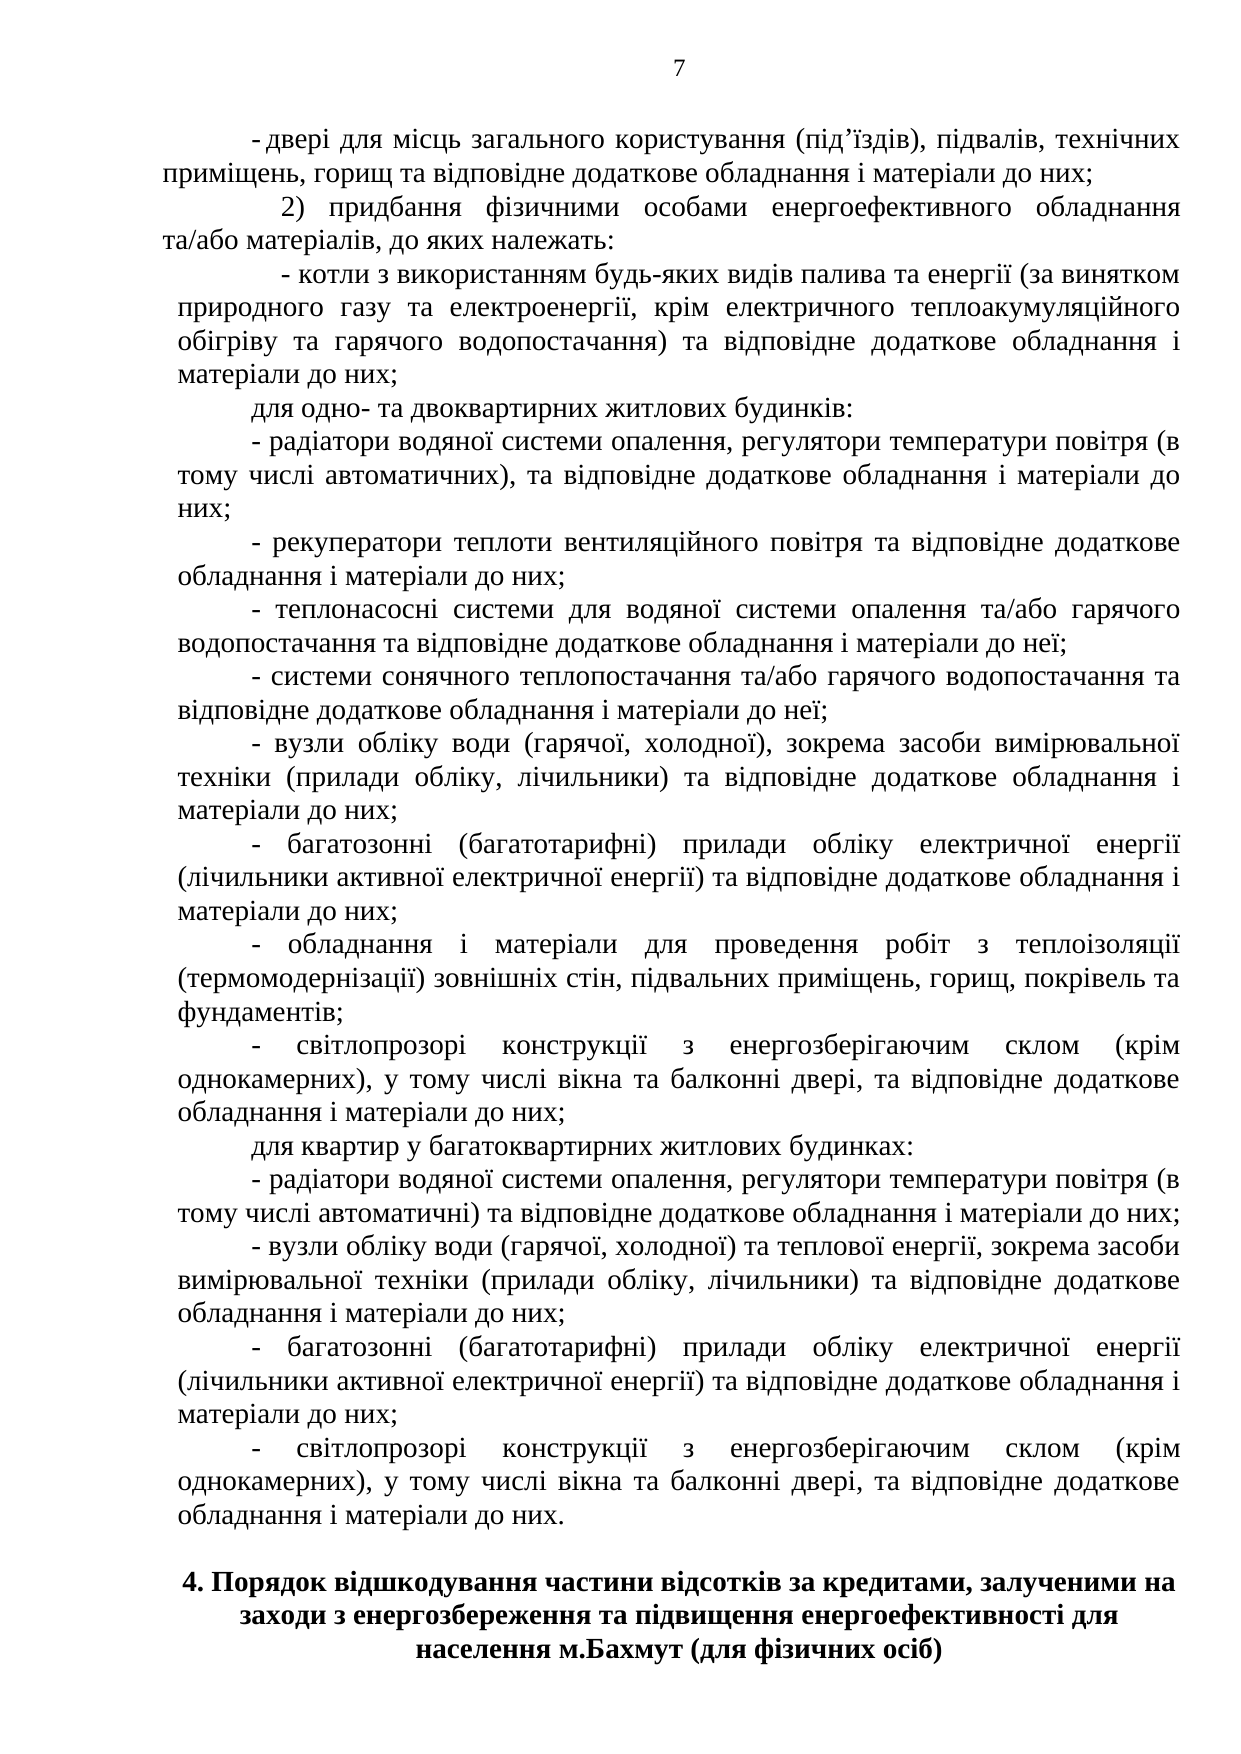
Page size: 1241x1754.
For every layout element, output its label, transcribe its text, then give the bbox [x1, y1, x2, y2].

text - багатозонні (багатотарифні) прилади обліку електричної енергії (лічильники активної електричної енергії) та відповідне додаткове обладнання і матеріали до них; [177, 1593, 1181, 1694]
text - системи сонячного теплопостачання та/або гарячого водопостачання та відповідне додаткове обладнання і матеріали до неї; [177, 922, 1181, 989]
list двері для місць загального користування (під’їздів), підвалів, технічних приміщень, горищ та відповідне додаткове обладнання і матеріали до них; [162, 386, 1181, 453]
list обладнання і матеріали для проведення робіт з теплоізоляції (термомодернізації) зовнішніх стін, підвальних приміщень, горищ, покрівель та фундаментів; [162, 122, 1181, 222]
text 2) придбання фізичними особами енергоефективного обладнання та/або матеріалів, до яких належать: [162, 453, 1181, 520]
list світлопрозорі конструкції з енергозберігаючим склом (крім однокамерних), у тому числі вікна та балконні двері у квартирах, для місць загального користування (під’їздів), підвалів, технічних приміщень, горищ, та відповідне додаткове обладнання і матеріали до них; [162, 251, 1181, 386]
text для квартир у багатоквартирних житлових будинках: [177, 1392, 1181, 1425]
text - теплонасосні системи для водяної системи опалення та/або гарячого водопостачання та відповідне додаткове обладнання і матеріали до неї; [177, 855, 1181, 922]
text - вузли обліку води (гарячої, холодної), зокрема засоби вимірювальної техніки (прилади обліку, лічильники) та відповідне додаткове обладнання і матеріали до них; [177, 989, 1181, 1090]
text - радіатори водяної системи опалення, регулятори температури повітря (в тому числі автоматичних), та відповідне додаткове обладнання і матеріали до них; [177, 687, 1181, 788]
text - обладнання і матеріали для проведення робіт з теплоізоляції (термомодернізації) зовнішніх стін, підвальних приміщень, горищ, покрівель та фундаментів; [177, 1191, 1181, 1291]
text - вузли обліку води (гарячої, холодної) та теплової енергії, зокрема засоби вимірювальної техніки (прилади обліку, лічильники) та відповідне додаткове обладнання і матеріали до них; [177, 1492, 1181, 1593]
text - радіатори водяної системи опалення, регулятори температури повітря (в тому числі автоматичні) та відповідне додаткове обладнання і матеріали до них; [177, 1425, 1181, 1492]
text - світлопрозорі конструкції з енергозберігаючим склом (крім однокамерних), у тому числі вікна та балконні двері, та відповідне додаткове обладнання і матеріали до них; [177, 1291, 1181, 1392]
text - рекуператори теплоти вентиляційного повітря та відповідне додаткове обладнання і матеріали до них; [177, 788, 1181, 855]
text для одно- та двоквартирних житлових будинків: [177, 654, 1181, 687]
text - багатозонні (багатотарифні) прилади обліку електричної енергії (лічильники активної електричної енергії) та відповідне додаткове обладнання і матеріали до них; [177, 1090, 1181, 1191]
text - котли з використанням будь-яких видів палива та енергії (за винятком природного газу та електроенергії, крім електричного теплоакумуляційного обігріву та гарячого водопостачання) та відповідне додаткове обладнання і матеріали до них; [177, 520, 1181, 654]
